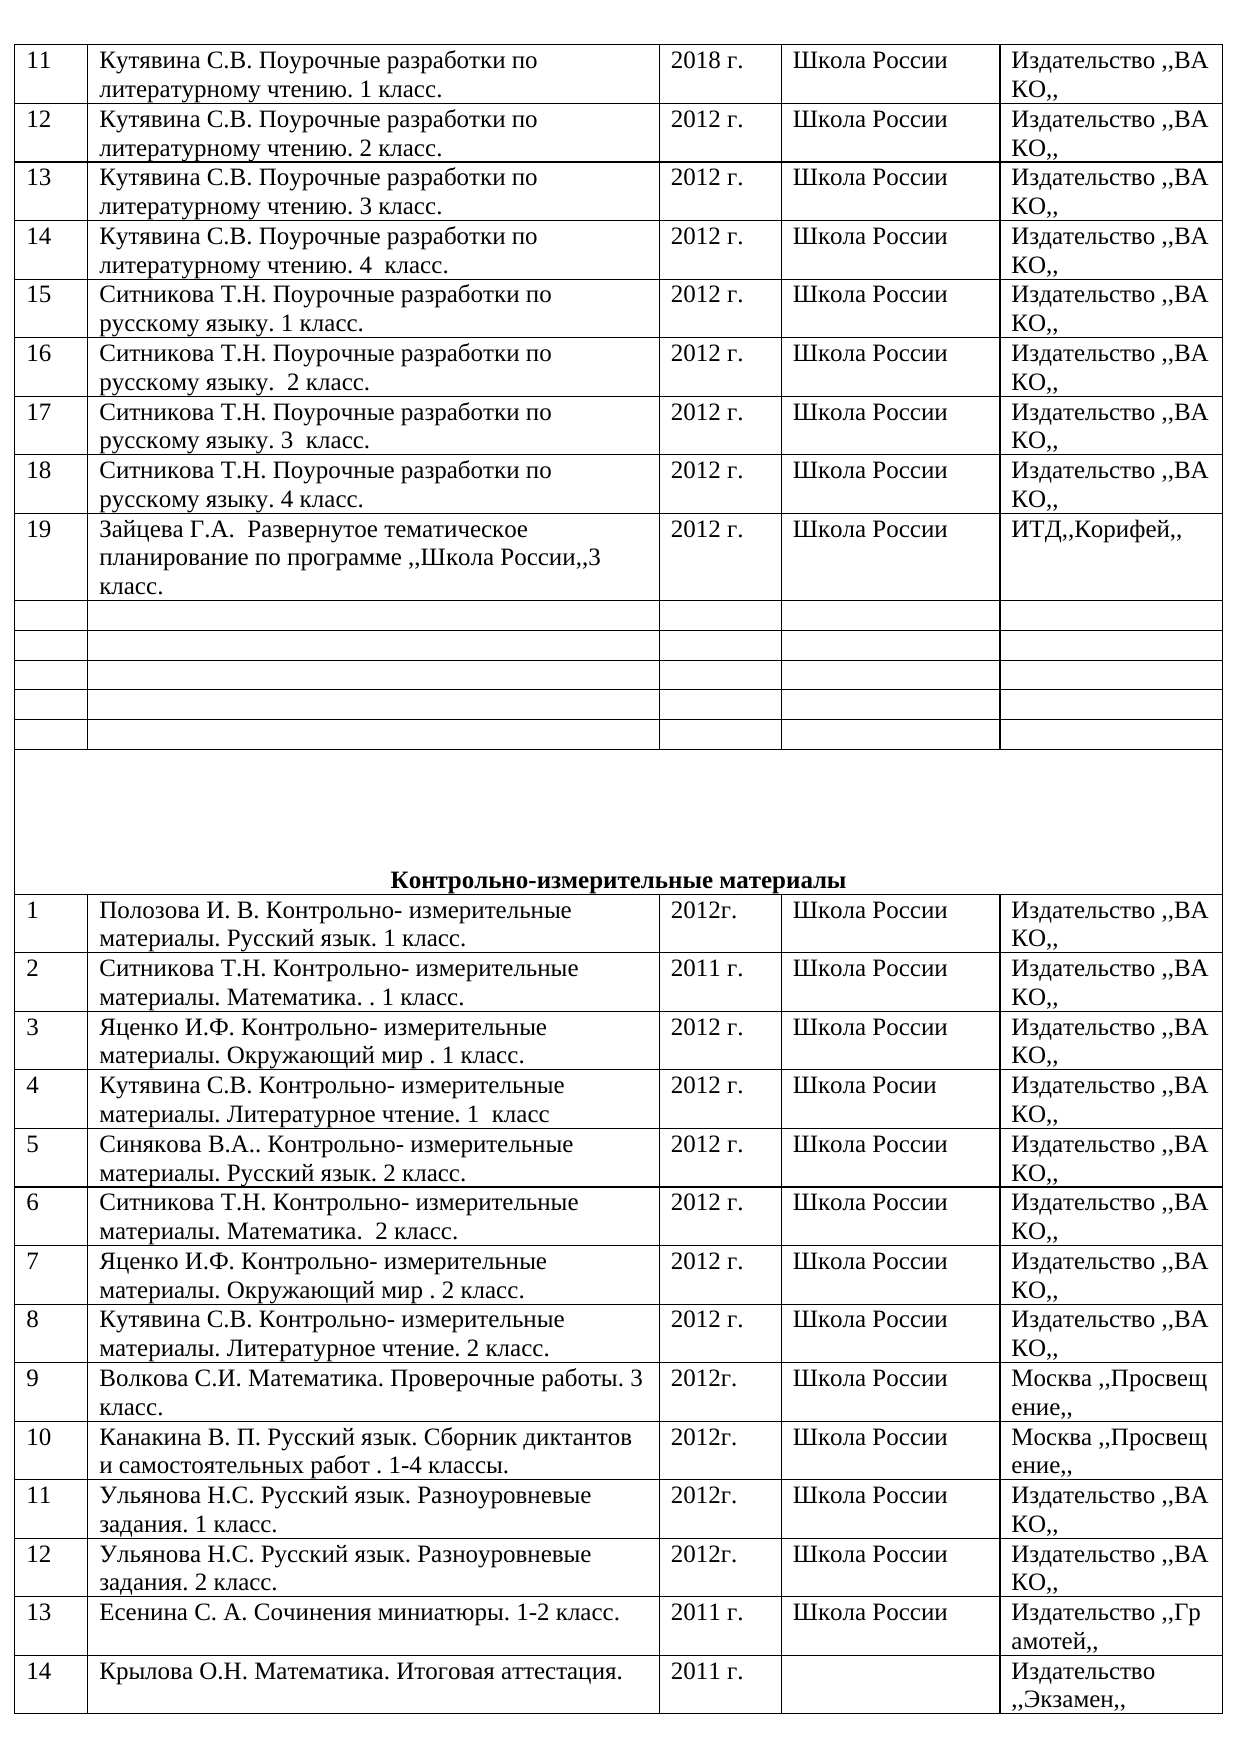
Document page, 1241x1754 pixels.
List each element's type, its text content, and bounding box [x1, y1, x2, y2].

table_cell Школа России [782, 1012, 999, 1069]
table_cell 2012г. [660, 1539, 781, 1596]
table_cell [15, 661, 87, 689]
table_cell Школа России [782, 338, 999, 396]
table_cell Крылова О.Н. Математика. Итоговая аттестация. [88, 1656, 659, 1713]
table_cell Ситникова Т.Н. Контрольно- измерительные материалы. Математика. . 1 класс. [88, 953, 659, 1011]
table_cell Школа России [782, 1480, 999, 1538]
table_cell Полозова И. В. Контрольно- измерительные материалы. Русский язык. 1 класс. [88, 895, 659, 952]
table_cell Ульянова Н.С. Русский язык. Разноуровневые задания. 2 класс. [88, 1539, 659, 1596]
table_cell Школа России [782, 1539, 999, 1596]
table_cell Издательство ,,ВАКО,, [1001, 1129, 1222, 1186]
table_cell [15, 631, 87, 659]
table_cell 13 [15, 1597, 87, 1655]
table_cell Школа Росии [782, 1070, 999, 1128]
table_cell [660, 720, 781, 749]
table_cell [88, 601, 659, 630]
table_cell 12 [15, 104, 87, 161]
table_cell Ситникова Т.Н. Поурочные разработки по русскому языку. 1 класс. [88, 280, 659, 337]
table_cell Зайцева Г.А. Развернутое тематическое планирование по программе ,,Школа России,,3 класс. [88, 514, 659, 600]
table_cell [1001, 661, 1222, 689]
table_cell [88, 661, 659, 689]
table_cell 2012 г. [660, 338, 781, 396]
table_cell 2018 г. [660, 45, 781, 103]
table_cell 1 [15, 895, 87, 952]
table_cell 12 [15, 1539, 87, 1596]
table_cell 11 [15, 1480, 87, 1538]
table_cell 2012 г. [660, 1246, 781, 1303]
table_cell Ульянова Н.С. Русский язык. Разноуровневые задания. 1 класс. [88, 1480, 659, 1538]
table_cell Школа России [782, 455, 999, 513]
table_cell 3 [15, 1012, 87, 1069]
table_cell Издательство ,,ВАКО,, [1001, 1188, 1222, 1245]
table_cell Школа России [782, 1246, 999, 1303]
table_cell 2012 г. [660, 1012, 781, 1069]
table_cell Школа России [782, 104, 999, 161]
table_cell 2012г. [660, 1480, 781, 1538]
table_cell [782, 720, 999, 749]
table_cell Издательство ,,ВАКО,, [1001, 280, 1222, 337]
table_cell 19 [15, 514, 87, 600]
table_cell Издательство ,,ВАКО,, [1001, 953, 1222, 1011]
table_cell 2012 г. [660, 280, 781, 337]
table_cell 8 [15, 1305, 87, 1362]
table_cell Кутявина С.В. Поурочные разработки по литературному чтению. 1 класс. [88, 45, 659, 103]
table_cell 16 [15, 338, 87, 396]
table_cell 2012 г. [660, 1188, 781, 1245]
table_cell Есенина С. А. Сочинения миниатюры. 1-2 класс. [88, 1597, 659, 1655]
table_cell ИТД,,Корифей,, [1001, 514, 1222, 600]
table_cell 6 [15, 1188, 87, 1245]
table_cell [660, 661, 781, 689]
table_cell Москва ,,Просвещение,, [1001, 1363, 1222, 1421]
table_cell [15, 720, 87, 749]
table_cell 2012 г. [660, 1129, 781, 1186]
table_cell [1001, 690, 1222, 719]
table_cell Школа России [782, 514, 999, 600]
table_cell [660, 601, 781, 630]
table_cell 7 [15, 1246, 87, 1303]
table_cell Школа России [782, 1422, 999, 1479]
table_cell 2012 г. [660, 221, 781, 278]
table_cell Издательство ,,ВАКО,, [1001, 221, 1222, 278]
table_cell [1001, 1656, 1222, 1713]
table_cell [782, 601, 999, 630]
table_cell Синякова В.А.. Контрольно- измерительные материалы. Русский язык. 2 класс. [88, 1129, 659, 1186]
table_cell 11 [15, 45, 87, 103]
table_cell Кутявина С.В. Контрольно- измерительные материалы. Литературное чтение. 1 класс [88, 1070, 659, 1128]
table_cell 2011 г. [660, 953, 781, 1011]
table_cell 9 [15, 1363, 87, 1421]
table_cell Школа России [782, 1597, 999, 1655]
table_cell 4 [15, 1070, 87, 1128]
table_cell Издательство ,,ВАКО,, [1001, 1480, 1222, 1538]
table_cell Волкова С.И. Математика. Проверочные работы. 3 класс. [88, 1363, 659, 1421]
table_cell [1001, 720, 1222, 749]
table_cell [660, 690, 781, 719]
table_cell Кутявина С.В. Поурочные разработки по литературному чтению. 3 класс. [88, 163, 659, 220]
table_cell 2012 г. [660, 104, 781, 161]
table_cell Кутявина С.В. Контрольно- измерительные материалы. Литературное чтение. 2 класс. [88, 1305, 659, 1362]
table_cell Школа России [782, 1363, 999, 1421]
table_cell Контрольно-измерительные материалы [15, 750, 1222, 894]
table_cell Издательство ,,ВАКО,, [1001, 338, 1222, 396]
table_cell Школа России [782, 163, 999, 220]
table_cell Ситникова Т.Н. Контрольно- измерительные материалы. Математика. 2 класс. [88, 1188, 659, 1245]
table_cell Ситникова Т.Н. Поурочные разработки по русскому языку. 4 класс. [88, 455, 659, 513]
table_cell [88, 690, 659, 719]
table_cell 17 [15, 397, 87, 454]
table_cell 2011 г. [660, 1656, 781, 1713]
table_cell [15, 690, 87, 719]
table_cell Издательство ,,ВАКО,, [1001, 1012, 1222, 1069]
table_cell 2011 г. [660, 1597, 781, 1655]
table_cell 2012 г. [660, 1305, 781, 1362]
table_cell 15 [15, 280, 87, 337]
table_cell [782, 1656, 999, 1713]
table_cell Кутявина С.В. Поурочные разработки по литературному чтению. 4 класс. [88, 221, 659, 278]
table_cell 2012 г. [660, 397, 781, 454]
table_cell Канакина В. П. Русский язык. Сборник диктантов и самостоятельных работ . 1-4 классы. [88, 1422, 659, 1479]
table_cell Издательство ,,ВАКО,, [1001, 1539, 1222, 1596]
table_cell Издательство ,,ВАКО,, [1001, 163, 1222, 220]
table_cell Школа России [782, 895, 999, 952]
table_cell Школа России [782, 1188, 999, 1245]
table_cell 2012г. [660, 1422, 781, 1479]
table_cell Школа России [782, 953, 999, 1011]
table_cell Яценко И.Ф. Контрольно- измерительные материалы. Окружающий мир . 2 класс. [88, 1246, 659, 1303]
table_cell Издательство ,,Грамотей,, [1001, 1597, 1222, 1655]
table_cell 14 [15, 221, 87, 278]
table_cell Издательство ,,ВАКО,, [1001, 455, 1222, 513]
table_cell 2 [15, 953, 87, 1011]
table_cell 13 [15, 163, 87, 220]
table_cell 18 [15, 455, 87, 513]
table_cell Издательство ,,ВАКО,, [1001, 1070, 1222, 1128]
table_cell Кутявина С.В. Поурочные разработки по литературному чтению. 2 класс. [88, 104, 659, 161]
table_cell Школа России [782, 280, 999, 337]
table_cell Школа России [782, 1305, 999, 1362]
table_cell Ситникова Т.Н. Поурочные разработки по русскому языку. 3 класс. [88, 397, 659, 454]
table_cell Школа России [782, 1129, 999, 1186]
table_cell 2012 г. [660, 1070, 781, 1128]
table_cell Издательство ,,ВАКО,, [1001, 1305, 1222, 1362]
table_cell Москва ,,Просвещение,, [1001, 1422, 1222, 1479]
table_cell 10 [15, 1422, 87, 1479]
table_cell Школа России [782, 397, 999, 454]
table_cell 2012 г. [660, 514, 781, 600]
table_cell Школа России [782, 45, 999, 103]
table_cell [782, 631, 999, 659]
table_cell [1001, 104, 1222, 161]
table_cell 2012г. [660, 895, 781, 952]
table_cell [1001, 601, 1222, 630]
table_cell [88, 720, 659, 749]
table_cell [15, 601, 87, 630]
table_cell [1001, 631, 1222, 659]
table_cell [782, 690, 999, 719]
table_cell [660, 631, 781, 659]
table_cell 2012 г. [660, 163, 781, 220]
table_cell Издательство ,,ВАКО,, [1001, 397, 1222, 454]
table_cell Издательство ,,ВАКО,, [1001, 895, 1222, 952]
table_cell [1001, 45, 1222, 103]
table_cell Яценко И.Ф. Контрольно- измерительные материалы. Окружающий мир . 1 класс. [88, 1012, 659, 1069]
table_cell 2012г. [660, 1363, 781, 1421]
table_cell 2012 г. [660, 455, 781, 513]
table_cell 5 [15, 1129, 87, 1186]
table_cell Издательство ,,ВАКО,, [1001, 1246, 1222, 1303]
table_cell [88, 631, 659, 659]
table_cell Ситникова Т.Н. Поурочные разработки по русскому языку. 2 класс. [88, 338, 659, 396]
table_cell Школа России [782, 221, 999, 278]
table_cell 14 [15, 1656, 87, 1713]
table_cell [782, 661, 999, 689]
